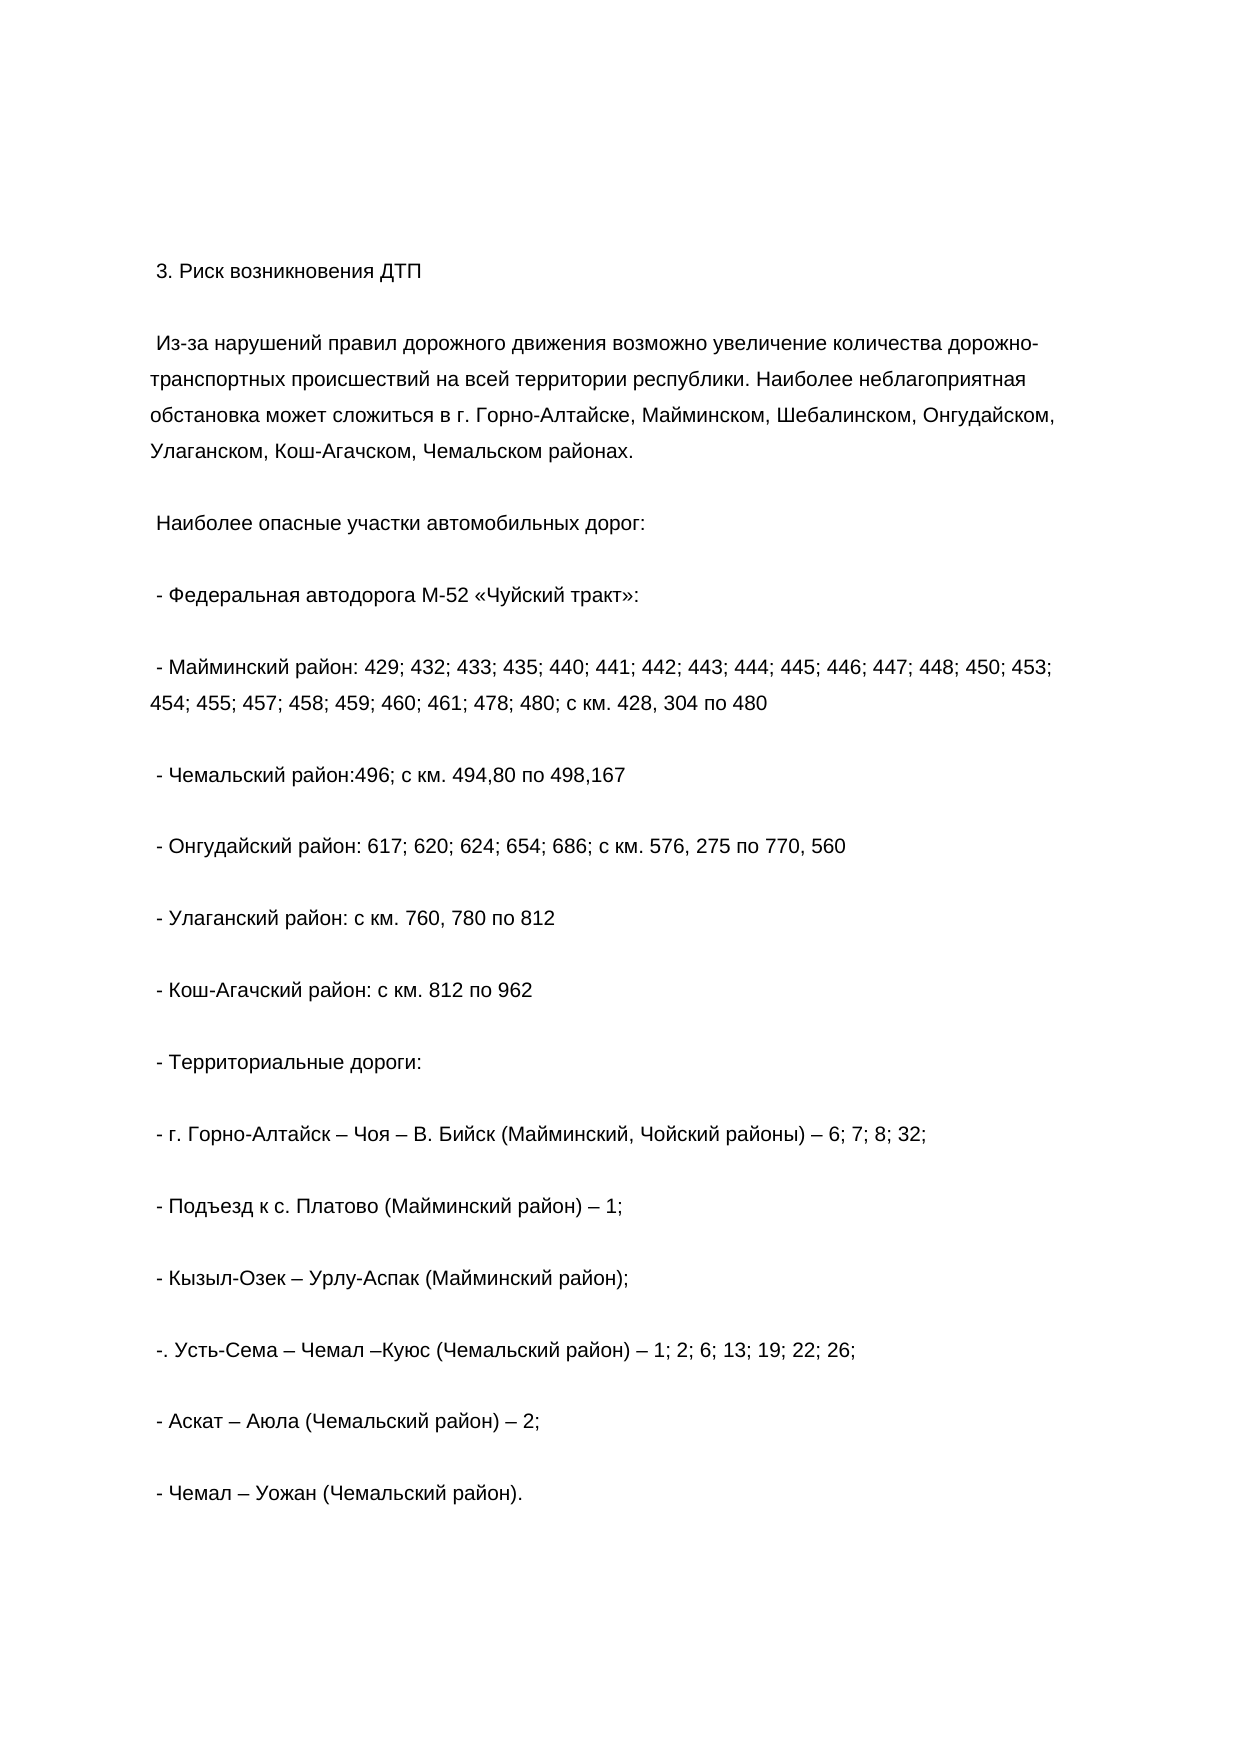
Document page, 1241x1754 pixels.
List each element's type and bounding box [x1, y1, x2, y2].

table_cell [140, 150, 1078, 1577]
